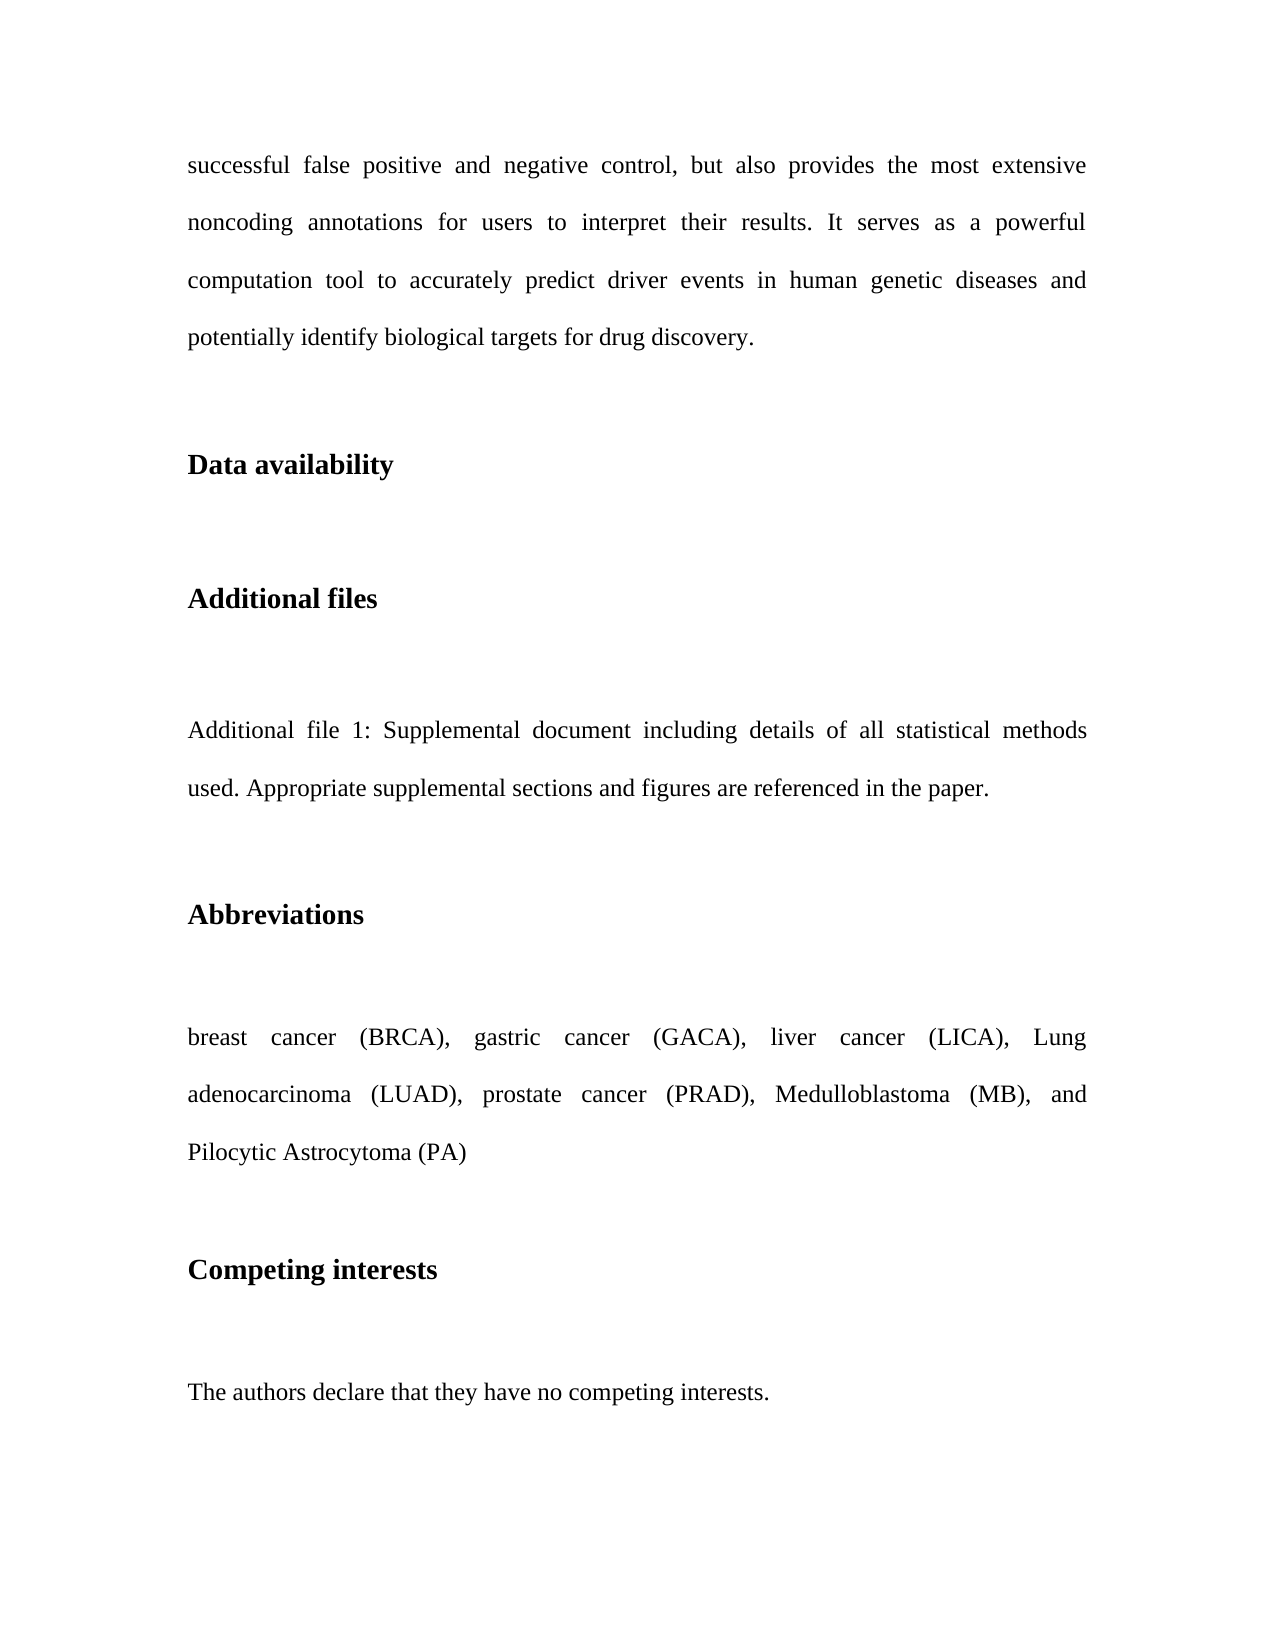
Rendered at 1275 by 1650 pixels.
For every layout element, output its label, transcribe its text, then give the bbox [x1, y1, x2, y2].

text The authors declare that they have no competing interests. [187, 1377, 1087, 1405]
text Abbreviations [187, 897, 1087, 931]
text Data availability [187, 447, 1087, 481]
text breast cancer (BRCA), gastric cancer (GACA), liver cancer (LICA), Lung adenocarcinoma (LUAD), prostate cancer (PRAD), Medulloblastoma (MB), and Pilocytic Astrocytoma (PA) [187, 1022, 1087, 1166]
text Additional files [187, 581, 1087, 615]
text Additional file 1: Supplemental document including details of all statistical methods used. Appropriate supplemental sections and figures are referenced in the paper. [187, 715, 1087, 802]
text Competing interests [187, 1252, 1087, 1286]
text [187, 150, 1087, 351]
